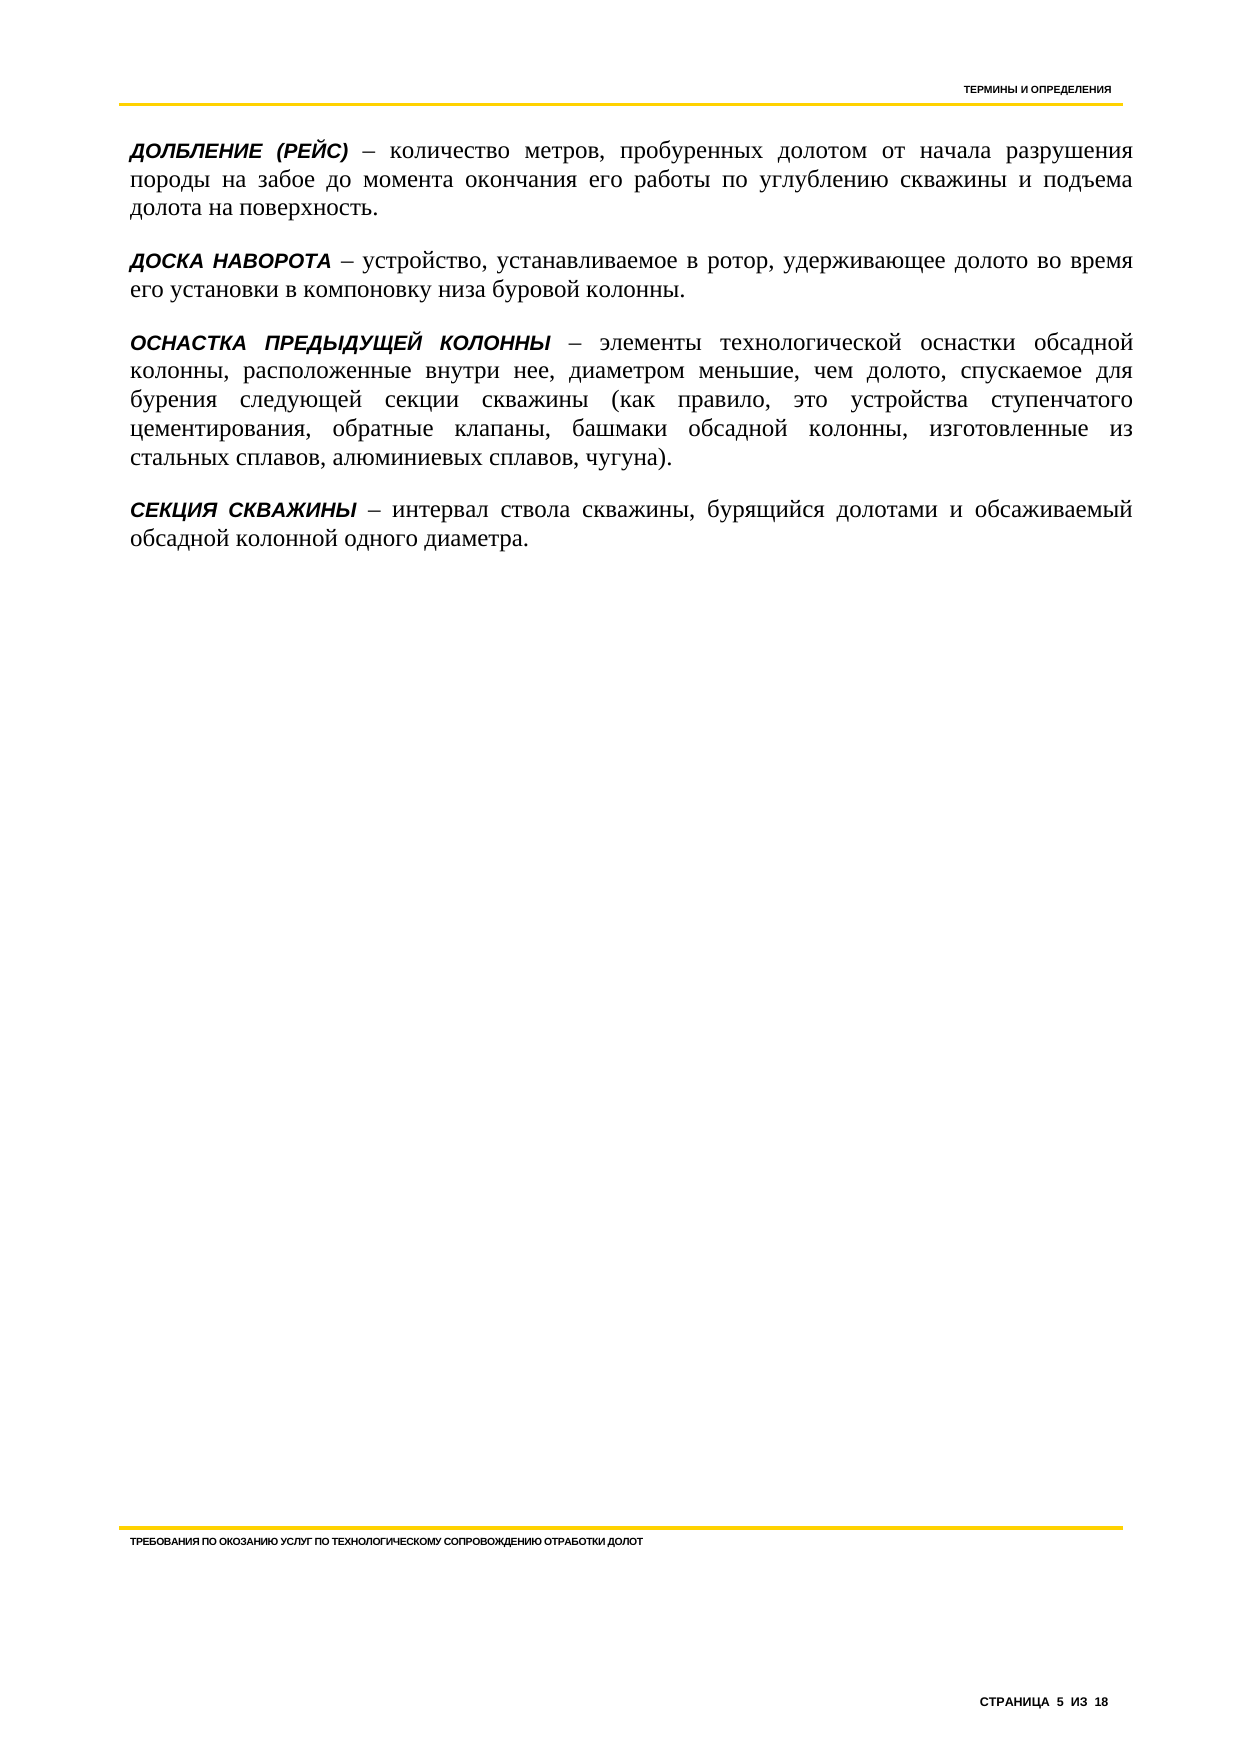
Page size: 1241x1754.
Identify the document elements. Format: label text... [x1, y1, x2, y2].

text ДОЛБЛЕНИЕ (РЕЙС) – количество метров, пробуренных долотом от начала разрушения породы на забое до момента окончания его работы по углублению скважины и подъема долота на поверхность. [130, 135, 1134, 221]
text ДОСКА НАВОРОТА – устройство, устанавливаемое в ротор, удерживающее долото во время его установки в компоновку низа буровой колонны. [130, 245, 1134, 303]
text СЕКЦИЯ СКВАЖИНЫ – интервал ствола скважины, бурящийся долотами и обсаживаемый обсадной колонной одного диаметра. [130, 494, 1134, 552]
text ОСНАСТКА ПРЕДЫДУЩЕЙ КОЛОННЫ – элементы технологической оснастки обсадной колонны, расположенные внутри нее, диаметром меньшие, чем долото, спускаемое для бурения следующей секции скважины (как правило, это устройства ступенчатого цементирования, обратные клапаны, башмаки обсадной колонны, изготовленные из стальных сплавов, алюминиевых сплавов, чугуна). [130, 327, 1134, 470]
